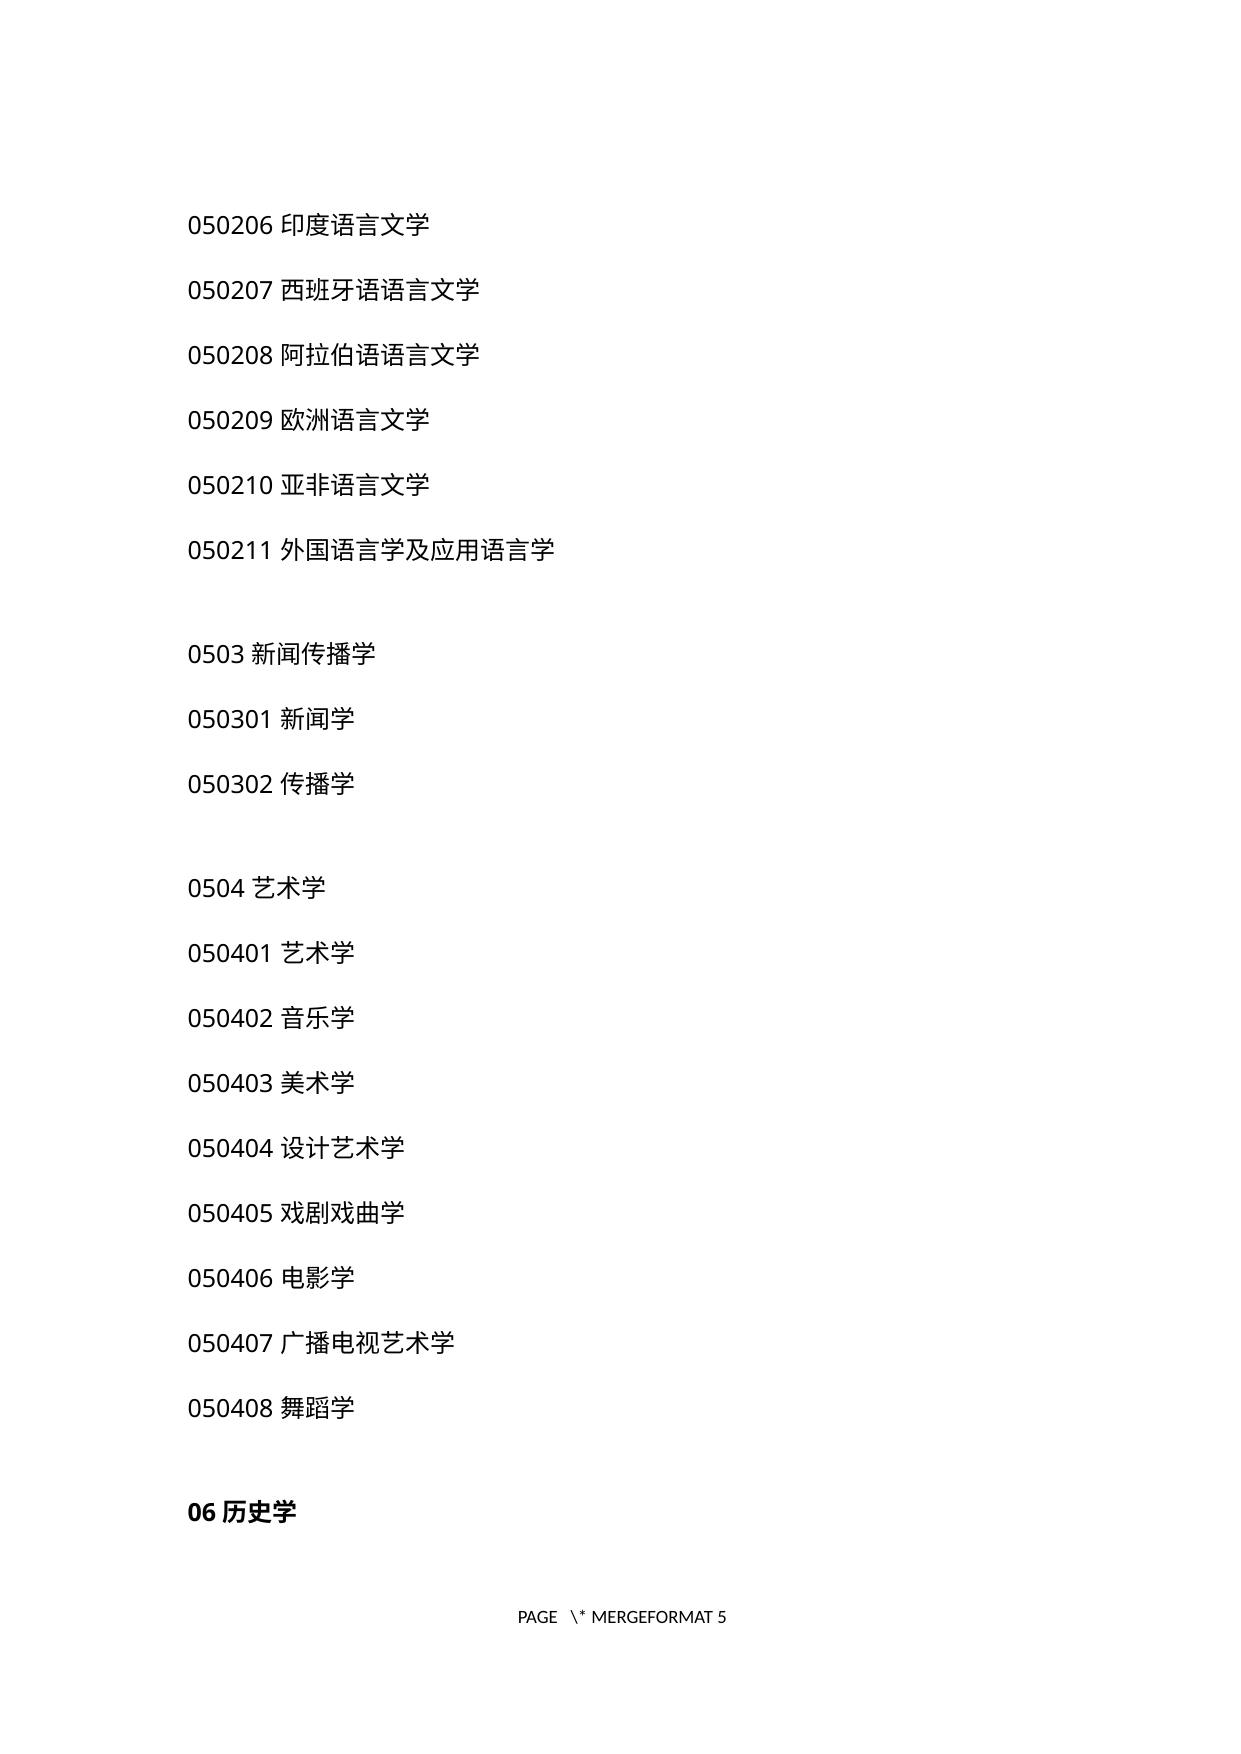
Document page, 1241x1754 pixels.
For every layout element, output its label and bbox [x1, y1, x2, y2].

table_header [188, 162, 1053, 1582]
